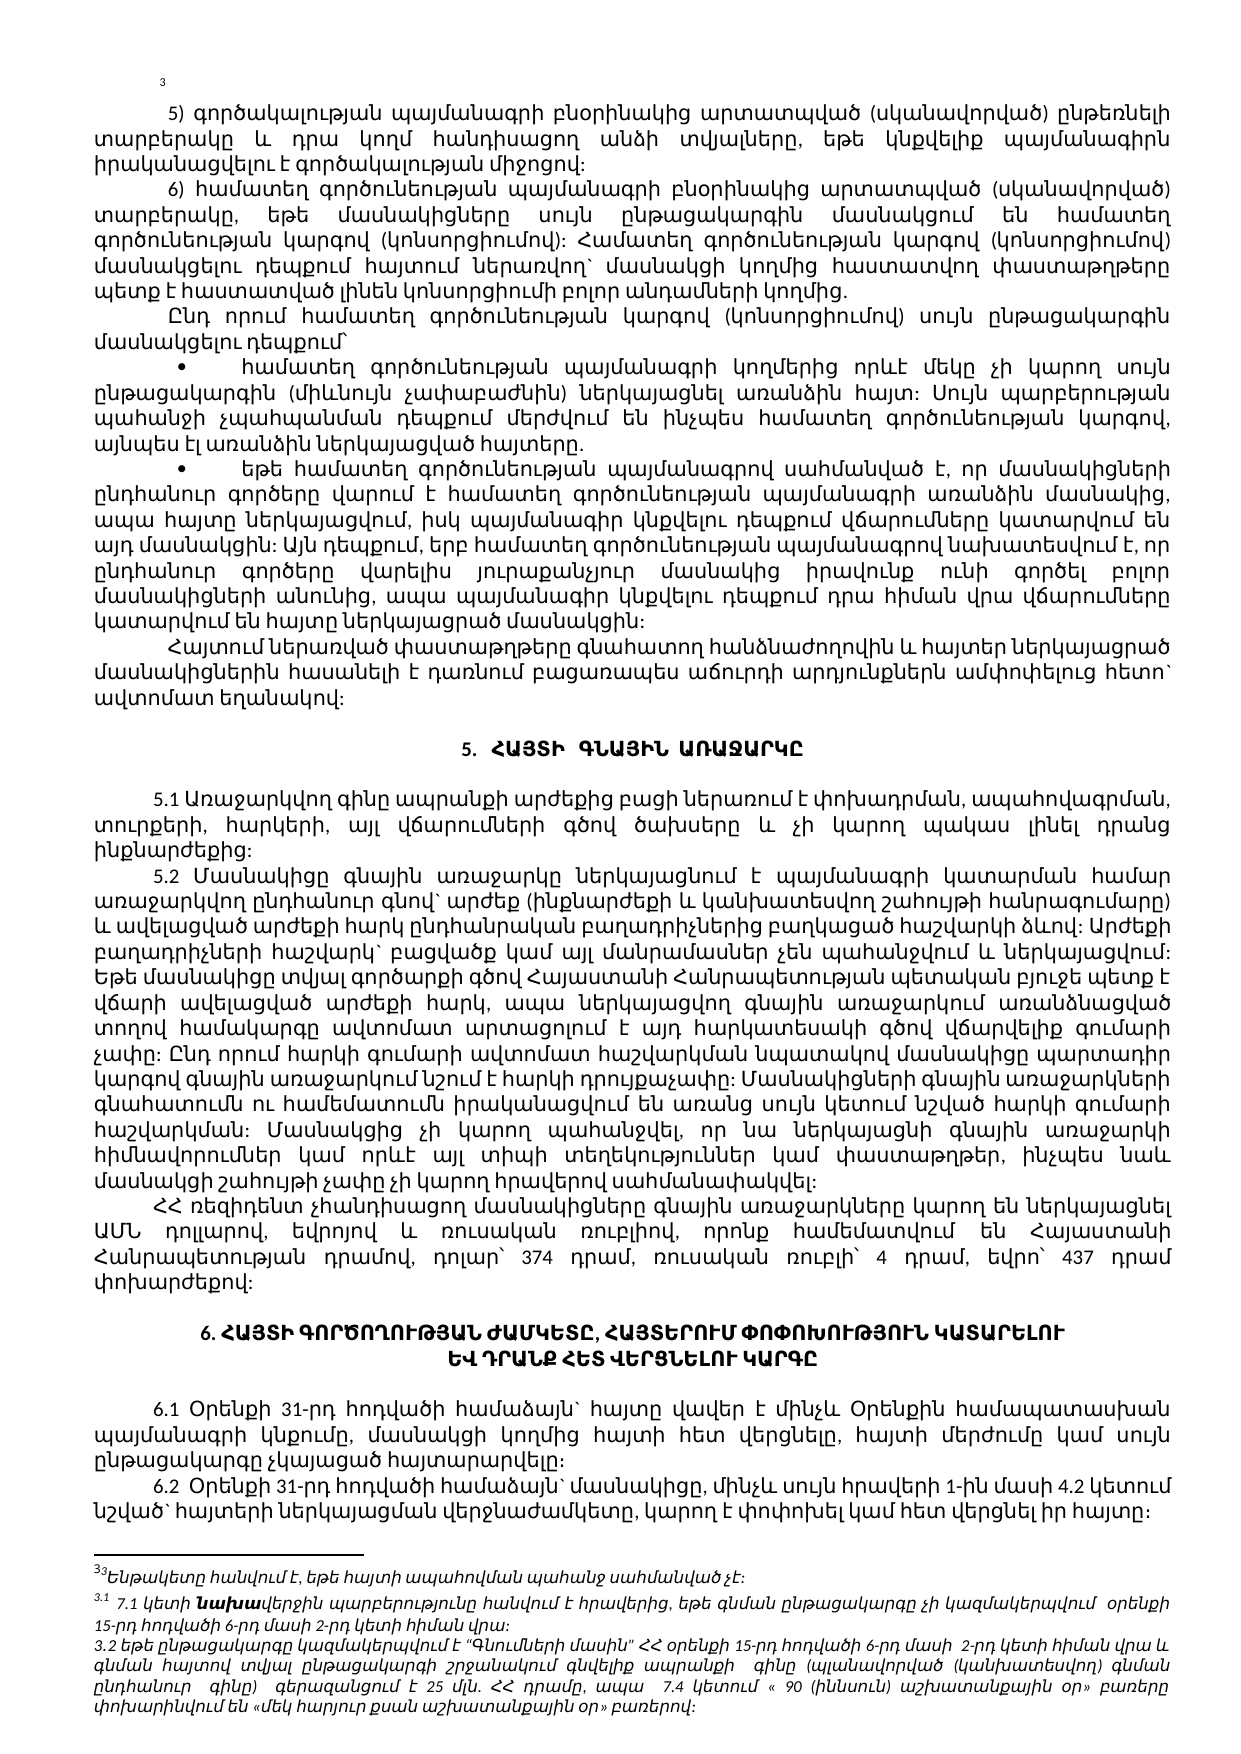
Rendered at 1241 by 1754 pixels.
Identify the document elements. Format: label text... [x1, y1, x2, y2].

text ՀՀ ռեզիդենտ չհանդիսացող մասնակիցները գնային առաջարկները կարող են ներկայացնել ԱՄՆ դոլլարով, եվրոյով և ռուսական ռուբլիով, որոնք համեմատվում են Հայաստանի Հանրապետության դրամով, դոլար՝ 374 դրամ, ռուսական ռուբլի՝ 4 դրամ, եվրո՝ 437 դրամ փոխարժեքով: [94, 1193, 1171, 1295]
text 3 [94, 75, 1171, 100]
text 5. ՀԱՅՏԻ ԳՆԱՅԻՆ ԱՌԱՋԱՐԿԸ [94, 736, 1171, 761]
text 6.1 Օրենքի 31-րդ հոդվածի համաձայն` հայտը վավեր է մինչև Օրենքին համապատասխան պայմանագրի կնքումը, մասնակցի կողմից հայտի հետ վերցնելը, հայտի մերժումը կամ սույն ընթացակարգը չկայացած հայտարարվելը։ [94, 1397, 1171, 1473]
list համատեղ գործունեության պայմանագրի կողմերից որևէ մեկը չի կարող սույն ընթացակարգին (միևնույն չափաբաժնին) ներկայացնել առանձին հայտ: Սույն պարբերության պահանջի չպահպանման դեպքում մերժվում են ինչպես համատեղ գործունեության կարգով, այնպես էլ առանձին ներկայացված հայտերը. [94, 354, 1171, 456]
text 6.2 Օրենքի 31-րդ հոդվածի համաձայն` մասնակիցը, մինչև սույն հրավերի 1-ին մասի 4.2 կետում նշված` հայտերի ներկայացման վերջնաժամկետը, կարող է փոփոխել կամ հետ վերցնել իր հայտը։ [94, 1473, 1171, 1524]
list եթե համատեղ գործունեության պայմանագրով սահմանված է, որ մասնակիցների ընդհանուր գործերը վարում է համատեղ գործունեության պայմանագրի առանձին մասնակից, ապա հայտը ներկայացվում, իսկ պայմանագիր կնքվելու դեպքում վճարումները կատարվում են այդ մասնակցին: Այն դեպքում, երբ համատեղ գործունեության պայմանագրով նախատեսվում է, որ ընդհանուր գործերը վարելիս յուրաքանչյուր մասնակից իրավունք ունի գործել բոլոր մասնակիցների անունից, ապա պայմանագիր կնքվելու դեպքում դրա հիման վրա վճարումները կատարվում են հայտը ներկայացրած մասնակցին: [94, 456, 1171, 634]
text ԵՎ ԴՐԱՆՔ ՀԵՏ ՎԵՐՑՆԵԼՈՒ ԿԱՐԳԸ [94, 1346, 1171, 1371]
text 6. ՀԱՅՏԻ ԳՈՐԾՈՂՈՒԹՅԱՆ ԺԱՄԿԵՏԸ, ՀԱՅՏԵՐՈՒՄ ՓՈՓՈԽՈՒԹՅՈՒՆ ԿԱՏԱՐԵԼՈՒ [94, 1320, 1171, 1346]
text 5.1 Առաջարկվող գինը ապրանքի արժեքից բացի ներառում է փոխադրման, ապահովագրման, տուրքերի, հարկերի, այլ վճարումների գծով ծախսերը և չի կարող պակաս լինել դրանց ինքնարժեքից: [94, 787, 1171, 863]
text Ընդ որում համատեղ գործունեության կարգով (կոնսորցիումով) սույն ընթացակարգին մասնակցելու դեպքում՝ [94, 304, 1171, 354]
text 6) համատեղ գործունեության պայմանագրի բնօրինակից արտատպված (սկանավորված) տարբերակը, եթե մասնակիցները սույն ընթացակարգին մասնակցում են համատեղ գործունեության կարգով (կոնսորցիումով): Համատեղ գործունեության կարգով (կոնսորցիումով) մասնակցելու դեպքում հայտում ներառվող` մասնակցի կողմից հաստատվող փաստաթղթերը պետք է հաստատված լինեն կոնսորցիումի բոլոր անդամների կողմից. [94, 177, 1171, 304]
text Հայտում ներառված փաստաթղթերը գնահատող հանձնաժողովին և հայտեր ներկայացրած մասնակիցներին հասանելի է դառնում բացառապես աճուրդի արդյունքներն ամփոփելուց հետո` ավտոմատ եղանակով: [94, 634, 1171, 710]
text 5.2 Մասնակիցը գնային առաջարկը ներկայացնում է պայմանագրի կատարման համար առաջարկվող ընդհանուր գնով` արժեք (ինքնարժեքի և կանխատեսվող շահույթի հանրագումարը) և ավելացված արժեքի հարկ ընդհանրական բաղադրիչներից բաղկացած հաշվարկի ձևով: Արժեքի բաղադրիչների հաշվարկ` բացվածք կամ այլ մանրամասներ չեն պահանջվում և ներկայացվում: Եթե մասնակիցը տվյալ գործարքի գծով Հայաստանի Հանրապետության պետական բյուջե պետք է վճարի ավելացված արժեքի հարկ, ապա ներկայացվող գնային առաջարկում առանձնացված տողով համակարգը ավտոմատ արտացոլում է այդ հարկատեսակի գծով վճարվելիք գումարի չափը: Ընդ որում հարկի գումարի ավտոմատ հաշվարկման նպատակով մասնակիցը պարտադիր կարգով գնային առաջարկում նշում է հարկի դրույքաչափը: Մասնակիցների գնային առաջարկների գնահատումն ու համեմատումն իրականացվում են առանց սույն կետում նշված հարկի գումարի հաշվարկման: Մասնակցից չի կարող պահանջվել, որ նա ներկայացնի գնային առաջարկի հիմնավորումներ կամ որևէ այլ տիպի տեղեկություններ կամ փաստաթղթեր, ինչպես նաև մասնակցի շահույթի չափը չի կարող հրավերով սահմանափակվել: [94, 863, 1171, 1193]
text 5) գործակալության պայմանագրի բնօրինակից արտատպված (սկանավորված) ընթեռնելի տարբերակը և դրա կողմ հանդիսացող անձի տվյալները, եթե կնքվելիք պայմանագիրն իրականացվելու է գործակալության միջոցով: [94, 100, 1171, 177]
